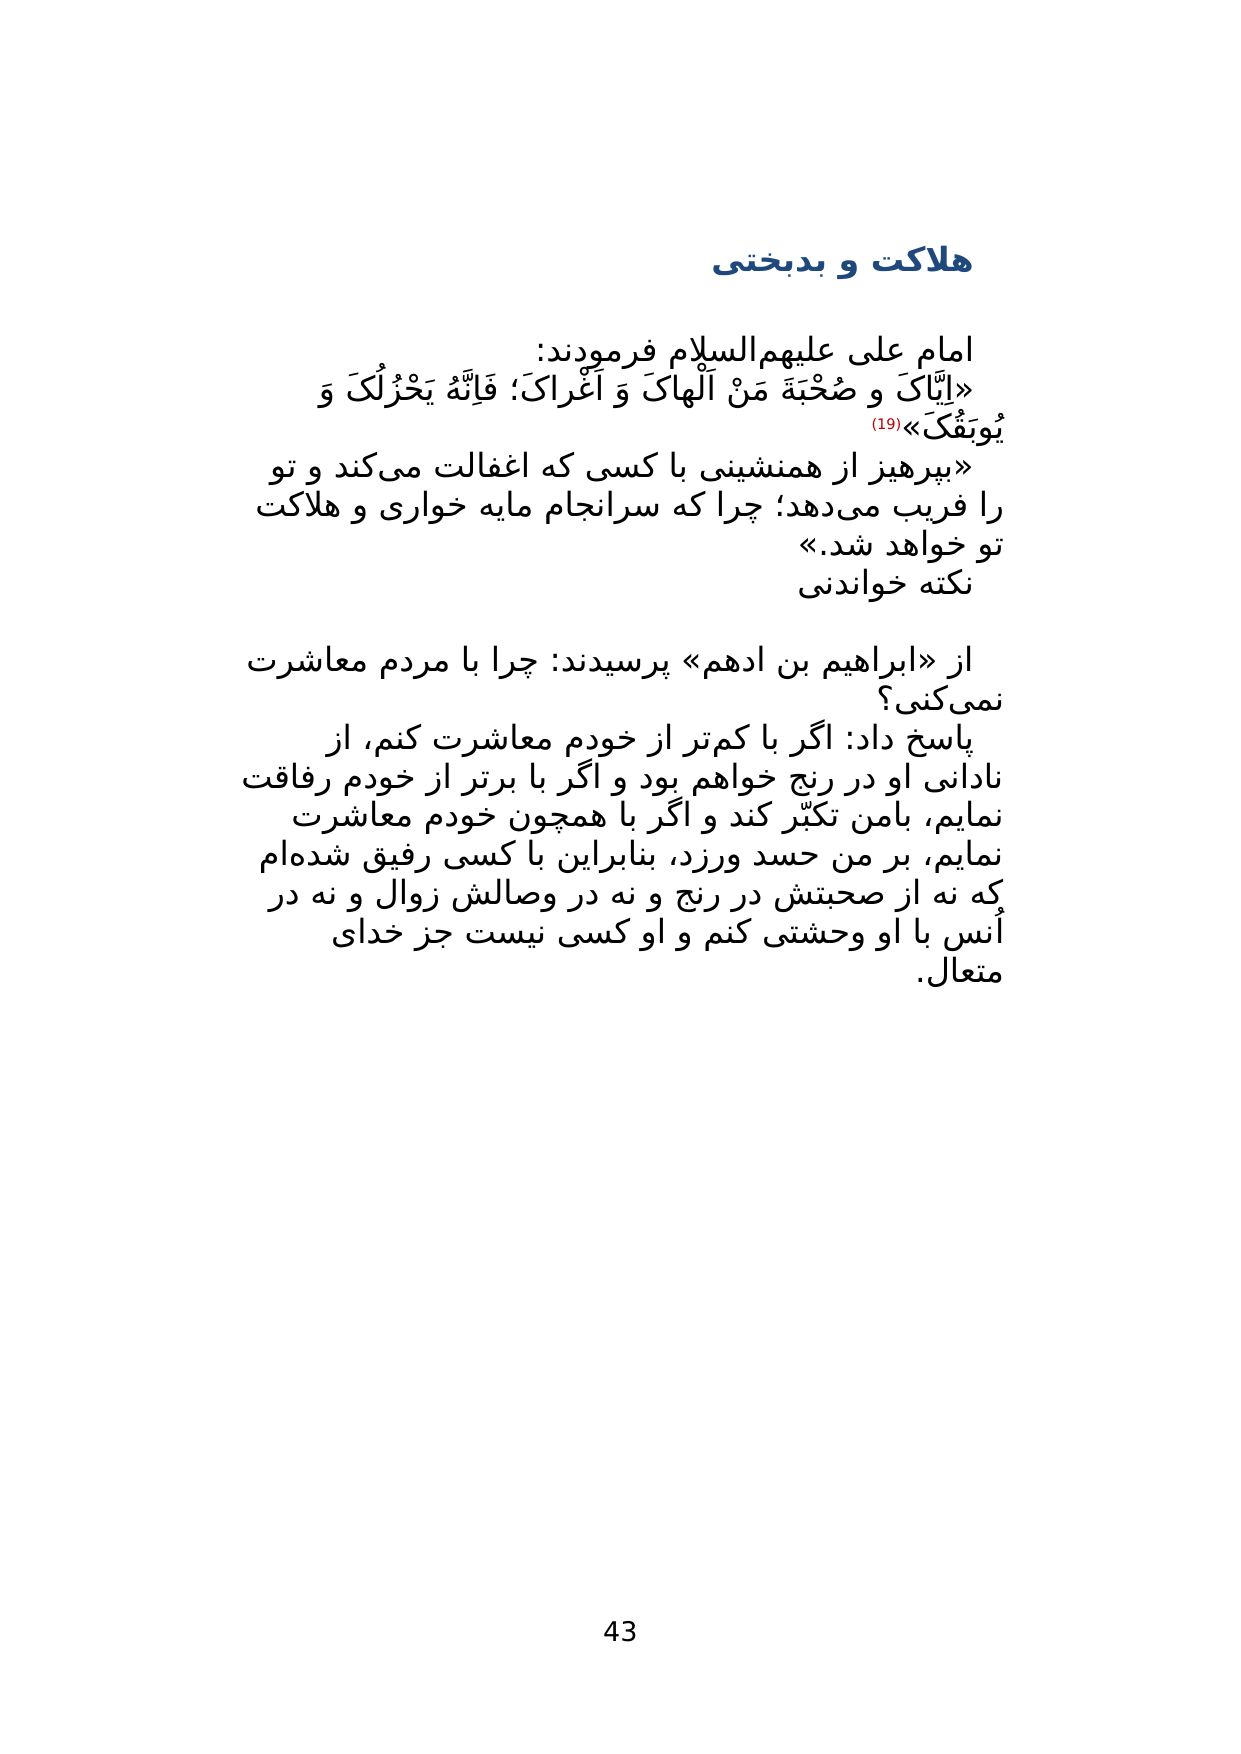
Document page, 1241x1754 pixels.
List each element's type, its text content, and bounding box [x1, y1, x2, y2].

subtitle هلاکت و بدبختی‌ [236, 241, 1004, 279]
text «بپرهیز از همنشینی با کسی که اغفالت می‌کند و تو را فریب می‌دهد؛ چرا که سرانجام مایه خواری و هلاکت تو خواهد شد.» [236, 447, 1004, 563]
text پاسخ داد: اگر با کم‌تر از خودم معاشرت کنم، از نادانی او در رنج خواهم بود و اگر با برتر از خودم رفاقت نمایم، بامن تکبّر کند و اگر با همچون خودم معاشرت نمایم، بر من حسد ورزد، بنابراین با کسی رفیق شده‌ام که نه از صحبتش در رنج و نه در وصالش زوال و نه در اُنس با او وحشتی کنم و او کسی نیست جز خدای متعال. [236, 718, 1004, 990]
text نکته خواندنی‌ [236, 563, 1004, 602]
text «اِیَّاکَ و صُحْبَةَ مَنْ اَلْهاکَ وَ اَغْراکَ؛ فَاِنَّهُ یَحْزُلُکَ وَ یُوبَقُکَ»(19) [236, 369, 1004, 447]
text امام علی‌ عليهم‌السلام فرمودند: [236, 330, 1004, 369]
text از «ابراهیم بن ادهم» پرسیدند: چرا با مردم معاشرت نمی‌کنی؟ [236, 641, 1004, 718]
